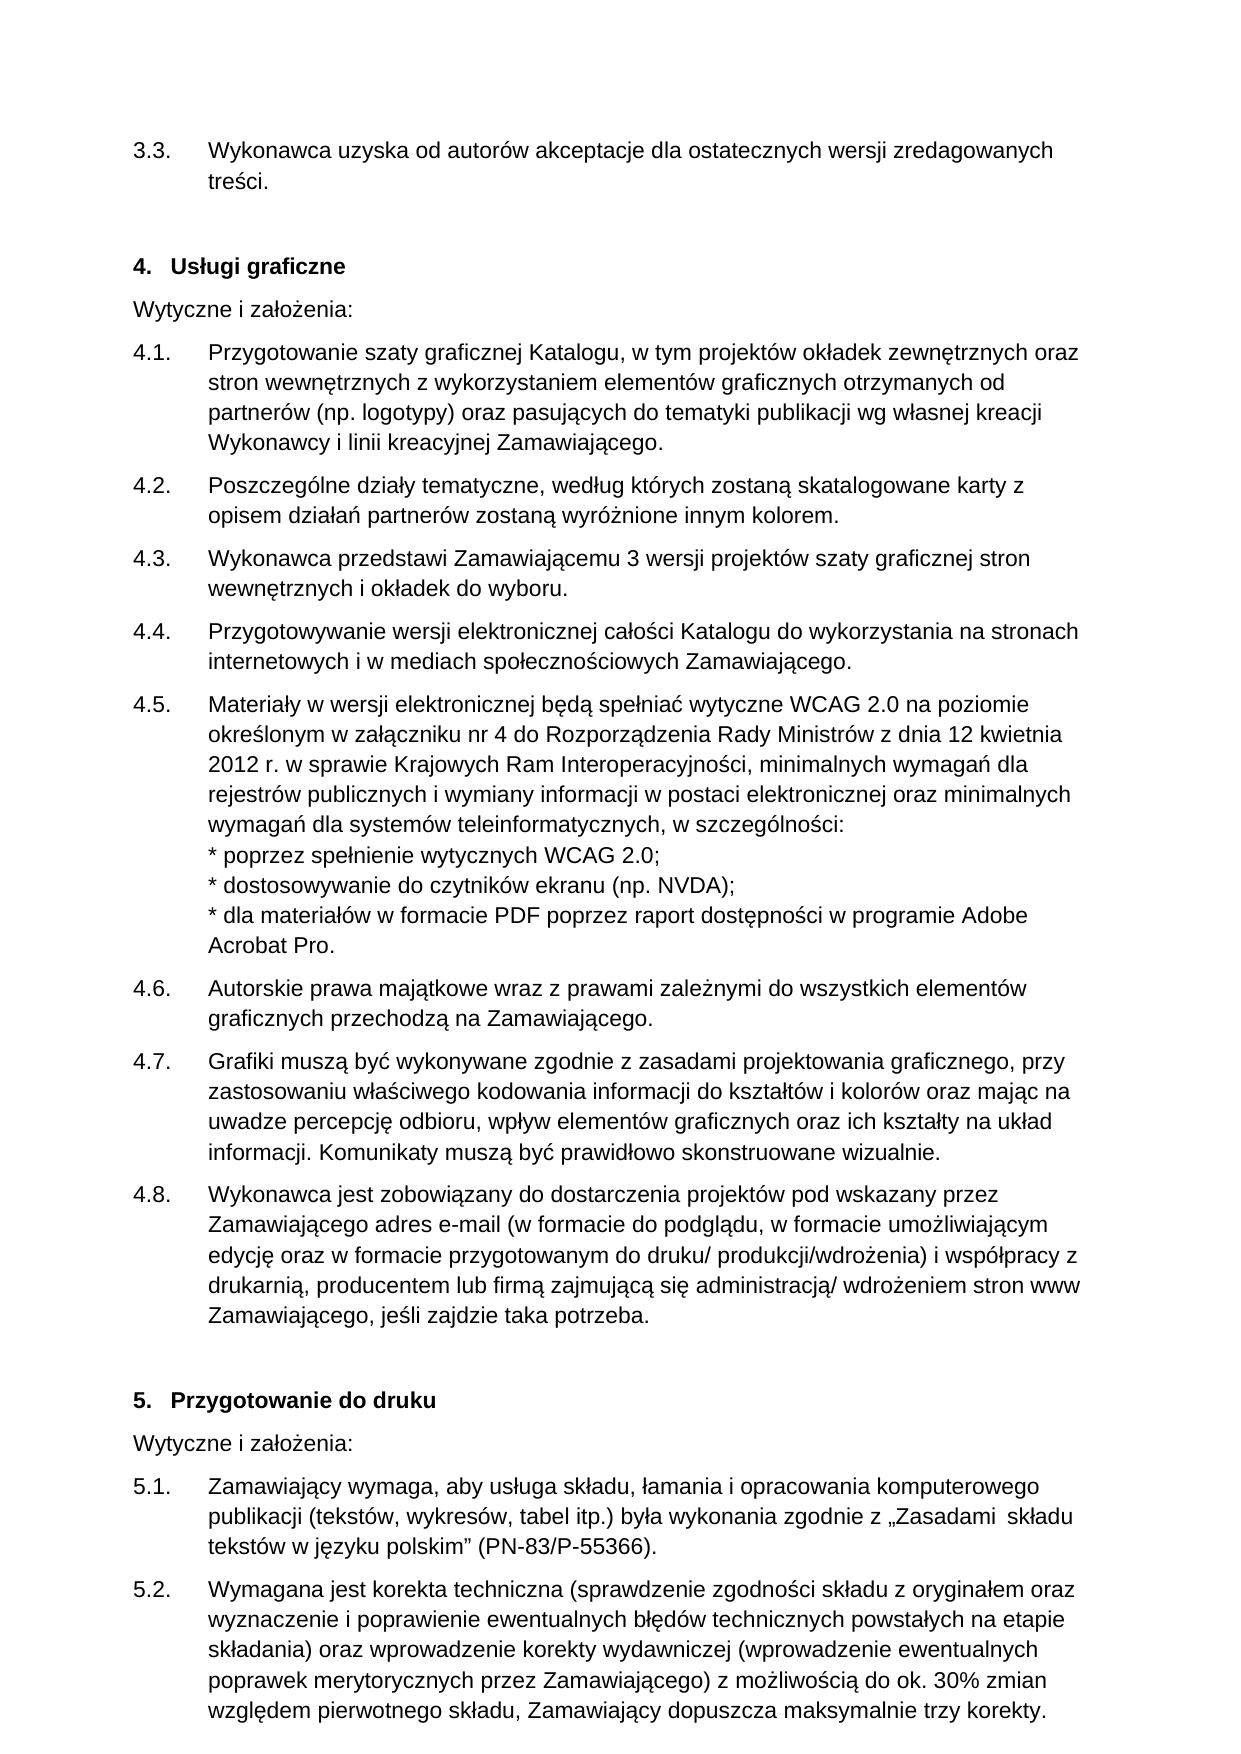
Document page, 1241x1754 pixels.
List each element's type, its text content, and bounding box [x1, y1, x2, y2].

list Przygotowanie szaty graficznej Katalogu, w tym projektów okładek zewnętrznych oraz stron wewnętrznych z wykorzystaniem elementów graficznych otrzymanych od partnerów (np. logotypy) oraz pasujących do tematyki publikacji wg własnej kreacji Wykonawcy i linii kreacyjnej Zamawiającego. [133, 338, 1093, 456]
text Wytyczne i założenia: [133, 1430, 1066, 1457]
list Przygotowywanie wersji elektronicznej całości Katalogu do wykorzystania na stronach internetowych i w mediach społecznościowych Zamawiającego. [133, 618, 1093, 674]
list Grafiki muszą być wykonywane zgodnie z zasadami projektowania graficznego, przy zastosowaniu właściwego kodowania informacji do kształtów i kolorów oraz mając na uwadze percepcję odbioru, wpływ elementów graficznych oraz ich kształty na układ informacji. Komunikaty muszą być prawidłowo skonstruowane wizualnie. [133, 1048, 1093, 1165]
list Zamawiający wymaga, aby usługa składu, łamania i opracowania komputerowego publikacji (tekstów, wykresów, tabel itp.) była wykonania zgodnie z „Zasadami składu tekstów w języku polskim” (PN-83/P-55366). [133, 1473, 1093, 1560]
list Wykonawca przedstawi Zamawiającemu 3 wersji projektów szaty graficznej stron wewnętrznych i okładek do wyboru. [133, 545, 1093, 601]
list Poszczególne działy tematyczne, według których zostaną skatalogowane karty z opisem działań partnerów zostaną wyróżnione innym kolorem. [133, 472, 1093, 528]
list Materiały w wersji elektronicznej będą spełniać wytyczne WCAG 2.0 na poziomie określonym w załączniku nr 4 do Rozporządzenia Rady Ministrów z dnia 12 kwietnia 2012 r. w sprawie Krajowych Ram Interoperacyjności, minimalnych wymagań dla rejestrów publicznych i wymiany informacji w postaci elektronicznej oraz minimalnych wymagań dla systemów teleinformatycznych, w szczególności: * poprzez spełnienie wytycznych WCAG 2.0; * dostosowywanie do czytników ekranu (np. NVDA); * dla materiałów w formacie PDF poprzez raport dostępności w programie Adobe Acrobat Pro. [133, 691, 1093, 959]
text Wytyczne i założenia: [133, 296, 1107, 322]
list Autorskie prawa majątkowe wraz z prawami zależnymi do wszystkich elementów graficznych przechodzą na Zamawiającego. [133, 975, 1093, 1032]
list Przygotowanie do druku [133, 1387, 1066, 1414]
list Wykonawca uzyska od autorów akceptacje dla ostatecznych wersji zredagowanych treści. [133, 137, 1087, 194]
list Wymagana jest korekta techniczna (sprawdzenie zgodności składu z oryginałem oraz wyznaczenie i poprawienie ewentualnych błędów technicznych powstałych na etapie składania) oraz wprowadzenie korekty wydawniczej (wprowadzenie ewentualnych poprawek merytorycznych przez Zamawiającego) z możliwością do ok. 30% zmian względem pierwotnego składu, Zamawiający dopuszcza maksymalnie trzy korekty. [133, 1576, 1093, 1723]
subtitle Usługi graficzne [133, 253, 1107, 279]
list Wykonawca jest zobowiązany do dostarczenia projektów pod wskazany przez Zamawiającego adres e-mail (w formacie do podglądu, w formacie umożliwiającym edycję oraz w formacie przygotowanym do druku/ produkcji/wdrożenia) i współpracy z drukarnią, producentem lub firmą zajmującą się administracją/ wdrożeniem stron www Zamawiającego, jeśli zajdzie taka potrzeba. [133, 1181, 1093, 1328]
